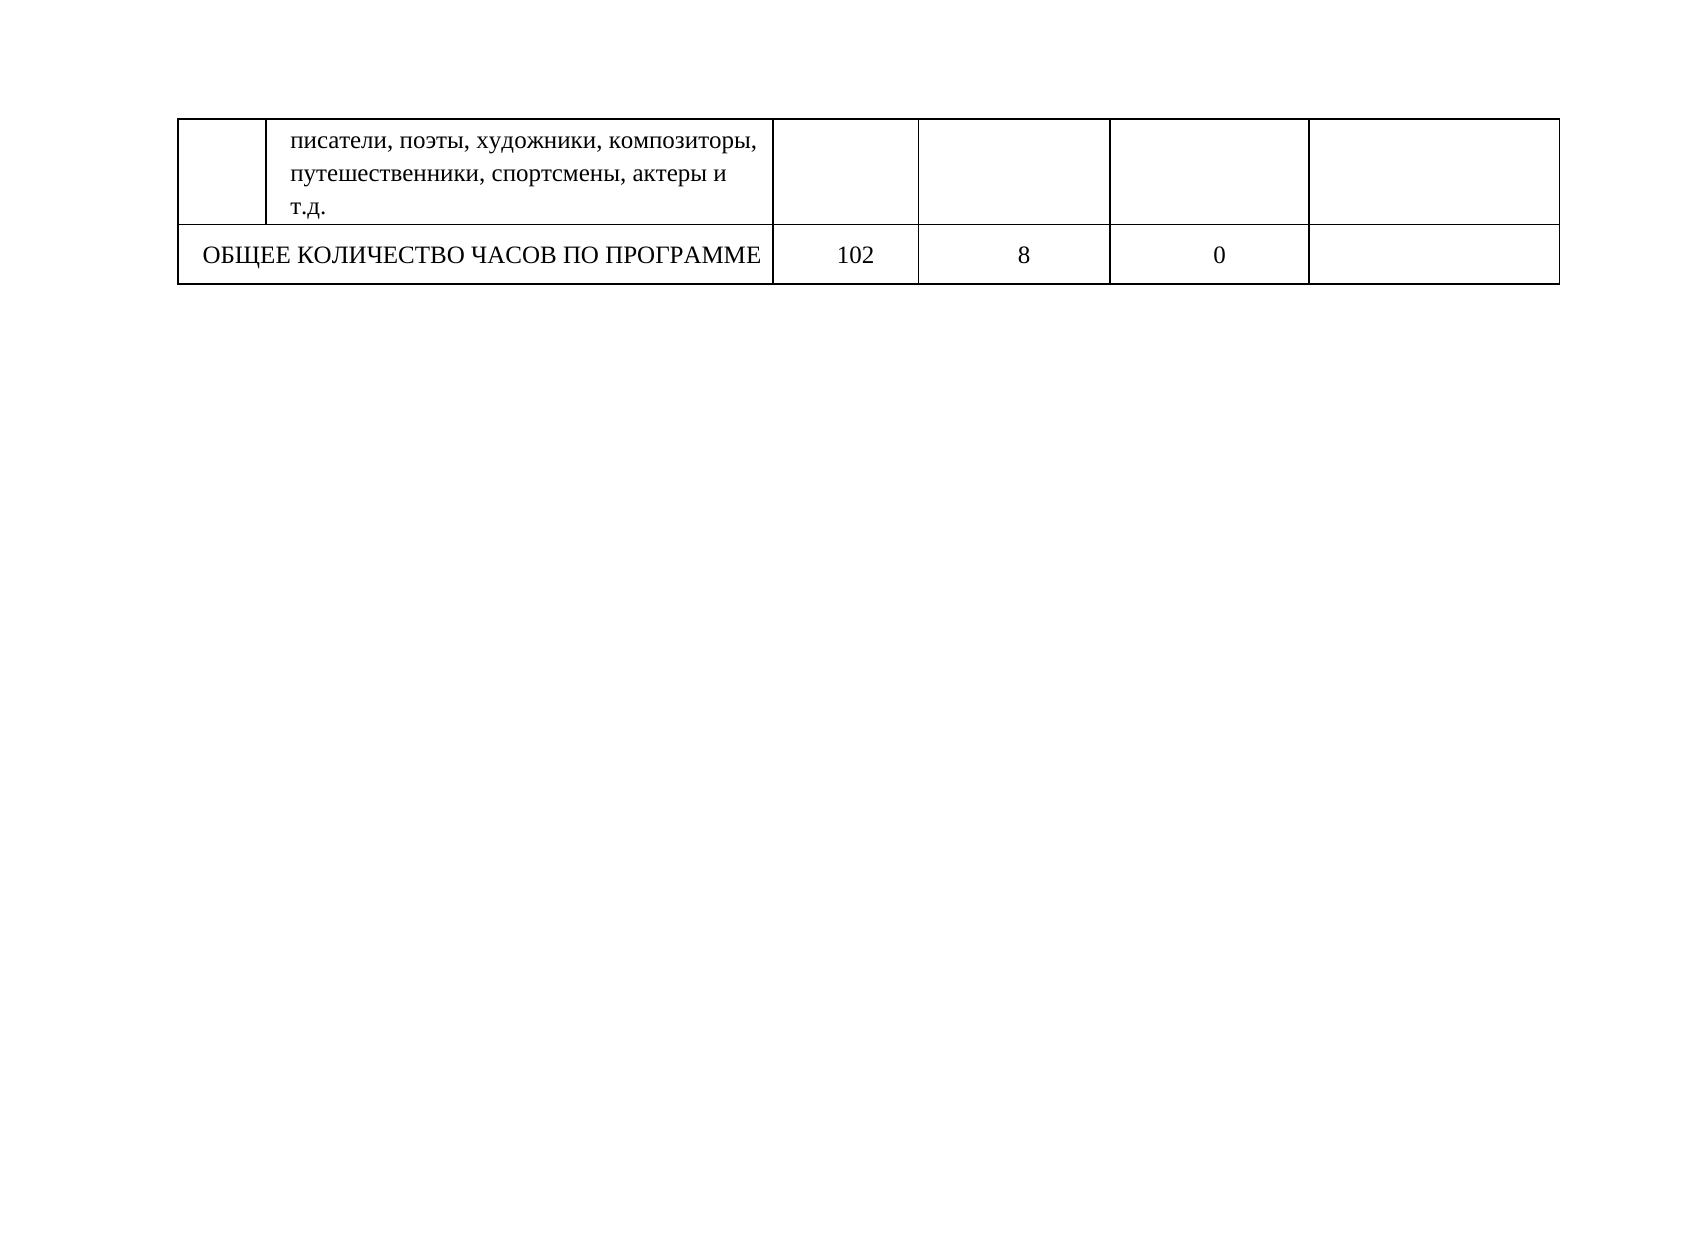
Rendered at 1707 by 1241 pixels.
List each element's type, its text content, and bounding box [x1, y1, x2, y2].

table_cell ОБЩЕЕ КОЛИЧЕСТВО ЧАСОВ ПО ПРОГРАММЕ [179, 225, 772, 283]
table_cell 12 [179, 120, 265, 223]
table_cell 0 [919, 120, 1109, 223]
table_cell 7 [774, 120, 918, 223]
table_cell 8 [919, 225, 1109, 283]
table_cell [1111, 120, 1308, 223]
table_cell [267, 120, 772, 223]
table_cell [1310, 120, 1559, 223]
table_cell [1310, 225, 1559, 283]
table_cell 102 [774, 225, 918, 283]
table_cell 0 [1111, 225, 1308, 283]
